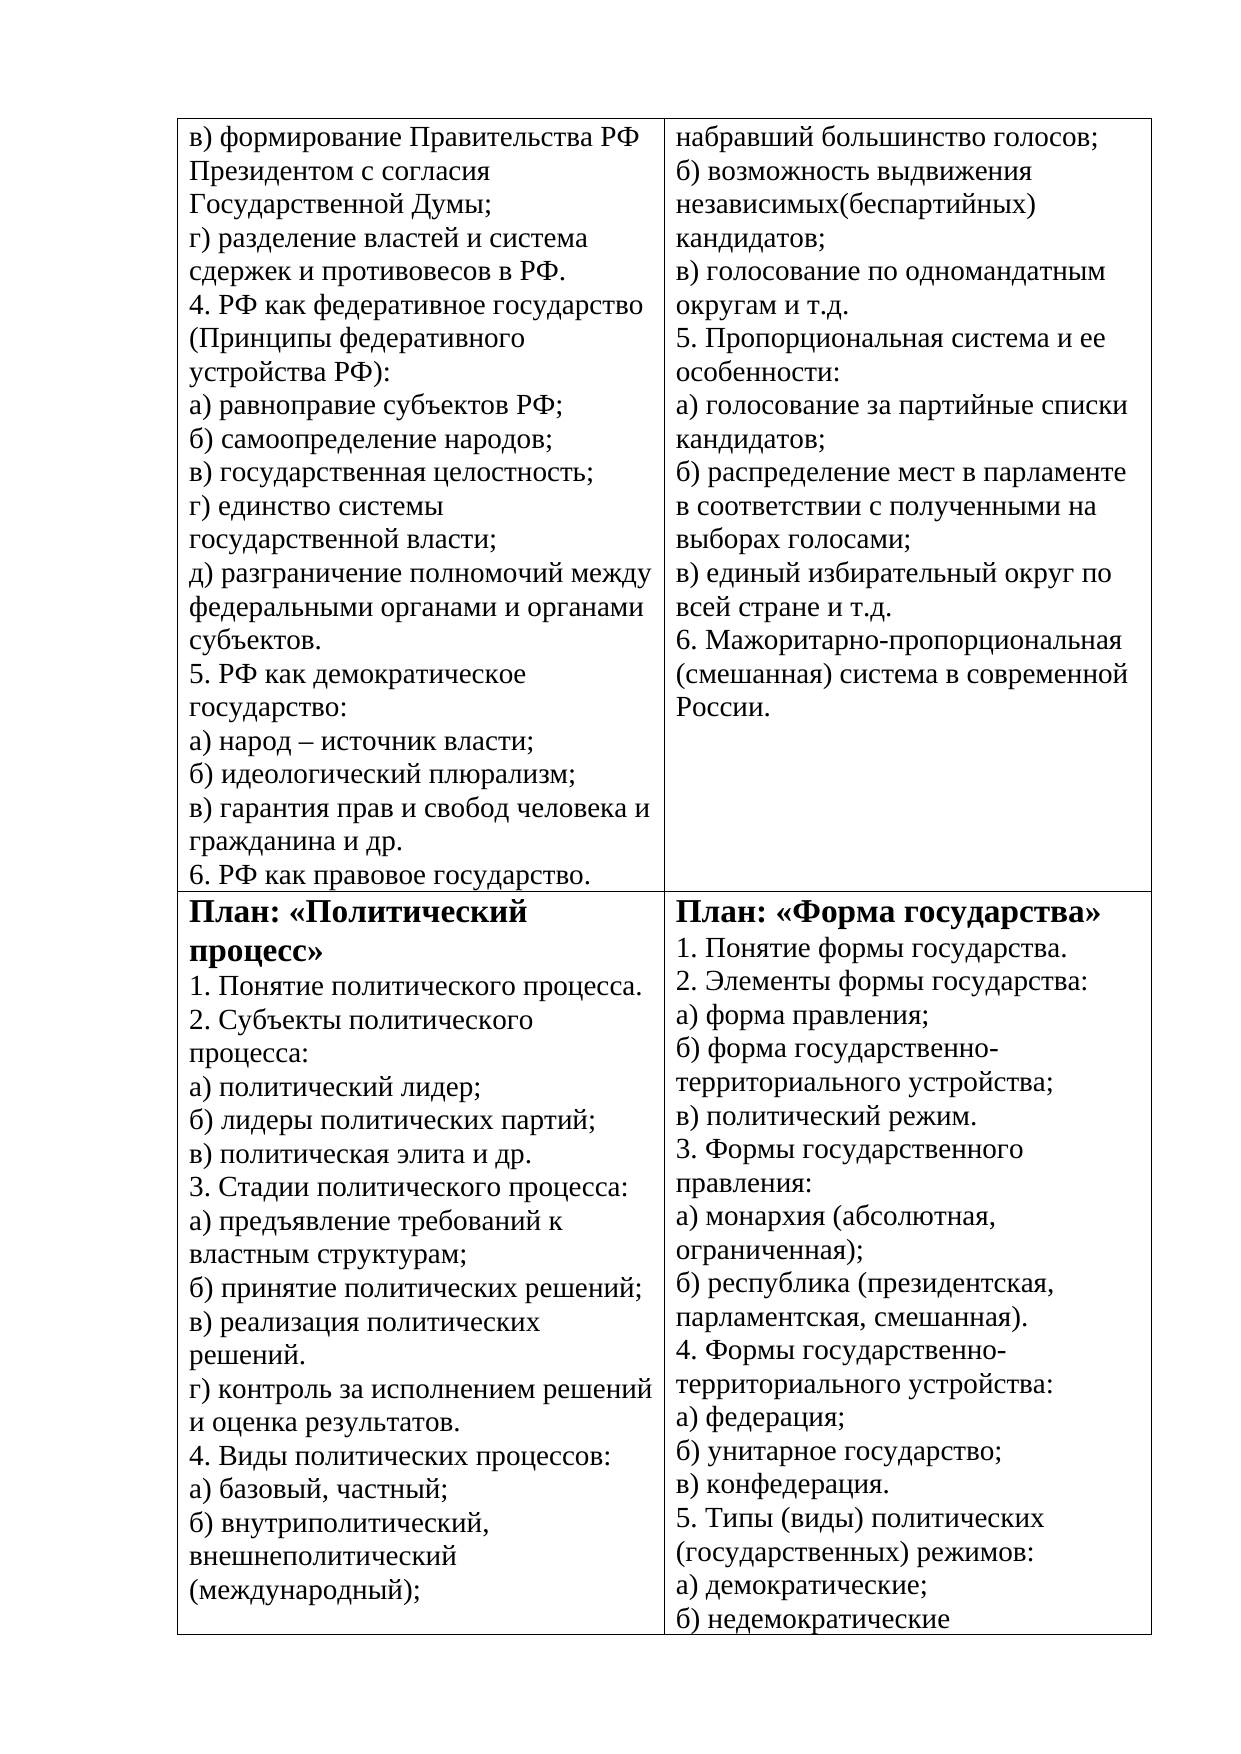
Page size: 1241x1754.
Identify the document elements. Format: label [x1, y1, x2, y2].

table_cell [178, 119, 664, 891]
table_cell [665, 892, 1151, 1634]
table_cell [665, 119, 1151, 891]
table_cell [178, 892, 664, 1634]
